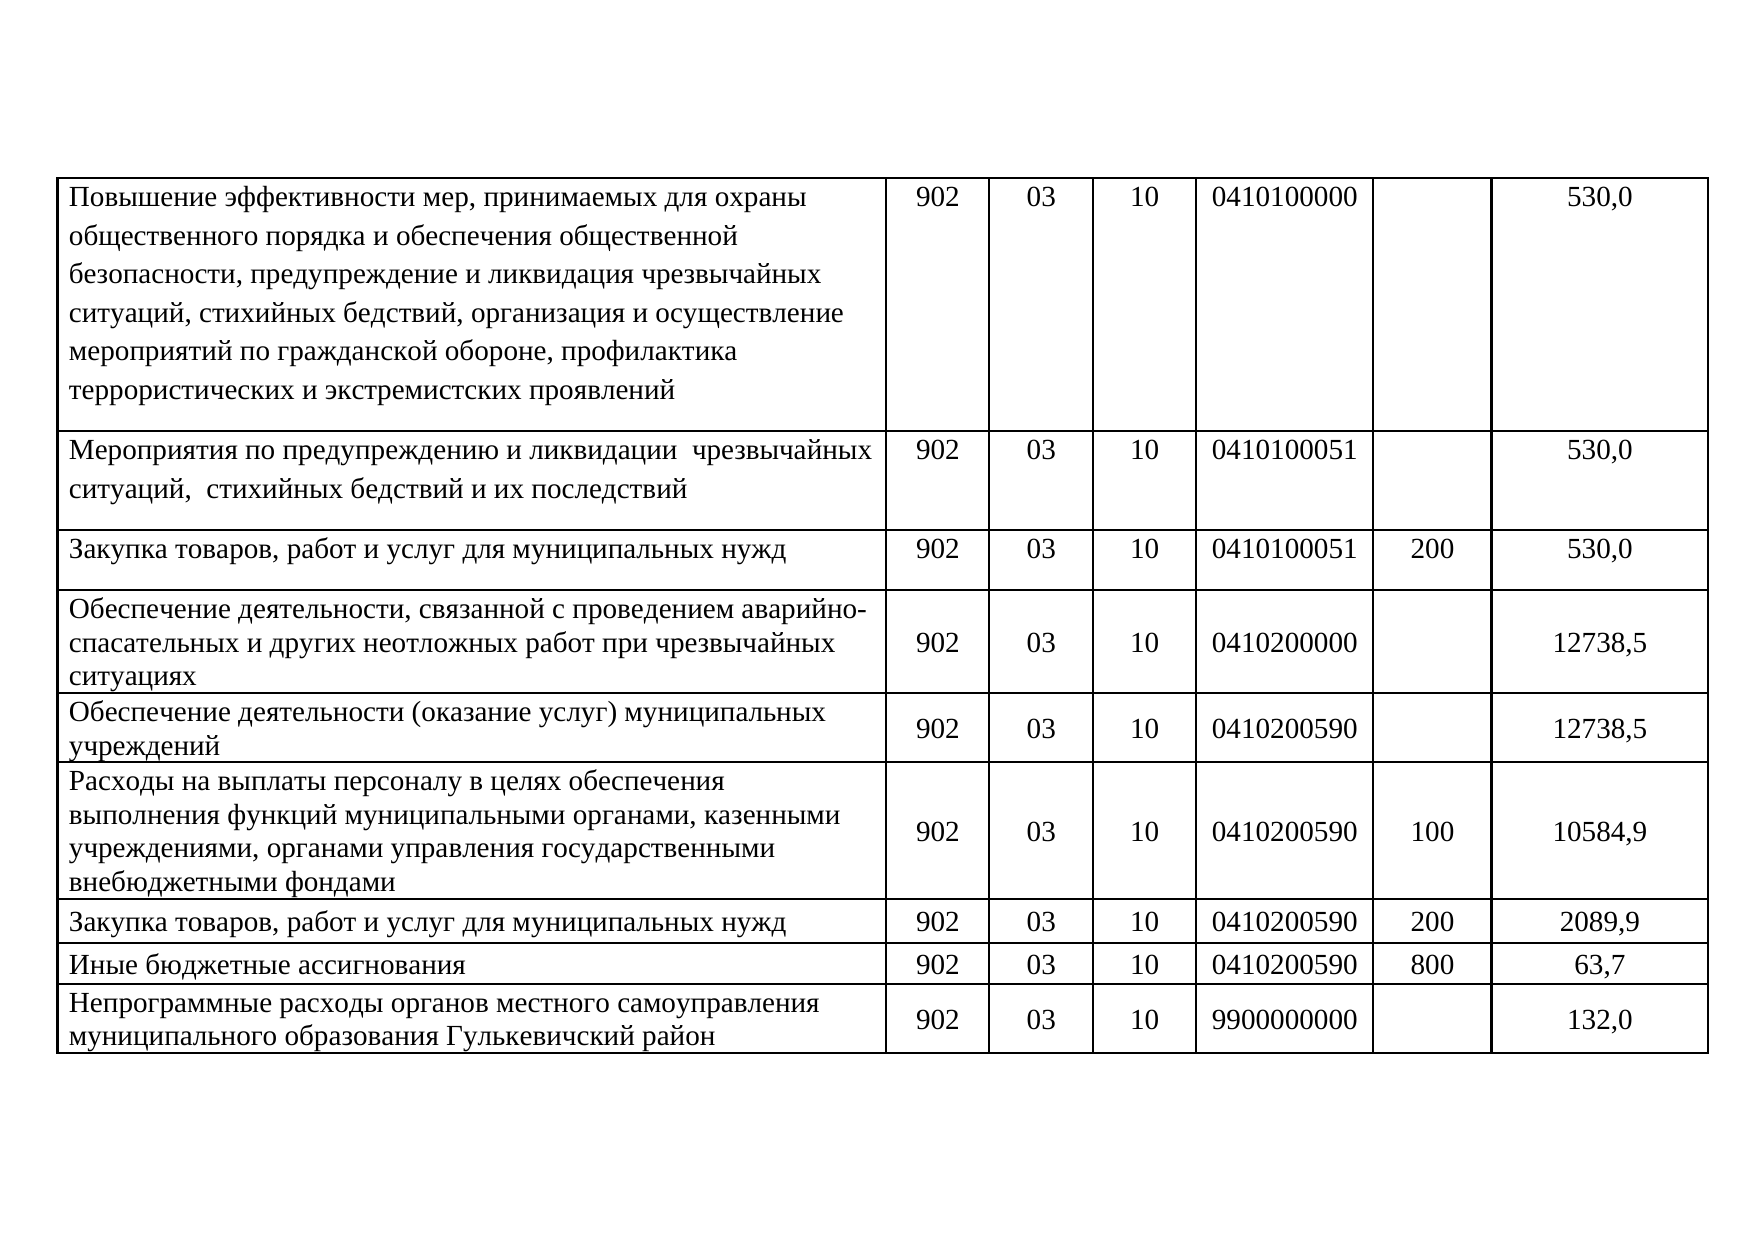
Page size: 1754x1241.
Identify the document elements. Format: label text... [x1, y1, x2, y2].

table_cell 10 [1094, 985, 1195, 1052]
table_cell 12738,5 [1493, 591, 1707, 692]
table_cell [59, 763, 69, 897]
table_cell 902 [887, 763, 988, 897]
table_cell 902 [887, 591, 988, 692]
table_cell 10 [1094, 900, 1195, 942]
table_cell 902 [887, 900, 988, 942]
table_cell [1374, 694, 1490, 761]
table_cell 200 [1374, 900, 1490, 942]
table_cell 2089,9 [1493, 900, 1707, 942]
table_cell 100 [1374, 763, 1490, 897]
table_cell 530,0 [1493, 432, 1707, 529]
table_cell 10 [1094, 432, 1195, 529]
table_cell 03 [990, 763, 1092, 897]
table_cell 10 [1094, 179, 1195, 430]
table_cell Закупка товаров, работ и услуг для муниципальных нужд [59, 531, 885, 589]
table_cell 03 [990, 985, 1092, 1052]
table_cell 63,7 [1493, 944, 1707, 983]
table_cell 902 [887, 694, 988, 761]
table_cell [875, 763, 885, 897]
table_cell 200 [1374, 531, 1490, 589]
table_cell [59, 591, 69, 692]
table_cell 03 [990, 900, 1092, 942]
table_cell [1374, 179, 1490, 430]
table_cell 9900000000 [1197, 985, 1372, 1052]
table_cell Иные бюджетные ассигнования [59, 944, 885, 983]
table_cell 0410200590 [1197, 763, 1372, 897]
table_cell [1374, 591, 1490, 692]
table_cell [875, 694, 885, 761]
table_cell 132,0 [1493, 985, 1707, 1052]
table_cell 0410100051 [1197, 531, 1372, 589]
table_cell 10584,9 [1493, 763, 1707, 897]
table_cell 10 [1094, 763, 1195, 897]
table_cell 902 [887, 944, 988, 983]
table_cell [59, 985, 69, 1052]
table_cell 03 [990, 944, 1092, 983]
table_cell 0410200590 [1197, 694, 1372, 761]
table_cell [1374, 985, 1490, 1052]
table_cell Повышение эффективности мер, принимаемых для охраны общественного порядка и обеспечения общественной безопасности, предупреждение и ликвидация чрезвычайных ситуаций, стихийных бедствий, организация и осуществление мероприятий по гражданской обороне, профилактика террористических и экстремистских проявлений [59, 179, 885, 430]
table_cell 902 [887, 985, 988, 1052]
table_cell 0410200000 [1197, 591, 1372, 692]
table_cell Закупка товаров, работ и услуг для муниципальных нужд [59, 900, 885, 942]
table_cell 800 [1374, 944, 1490, 983]
table_cell 03 [990, 179, 1092, 430]
table_cell 03 [990, 694, 1092, 761]
table_cell 03 [990, 591, 1092, 692]
table_cell [1374, 432, 1490, 529]
table_cell 12738,5 [1493, 694, 1707, 761]
table_cell 902 [887, 432, 988, 529]
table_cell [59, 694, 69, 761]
table_cell 0410200590 [1197, 944, 1372, 983]
table_cell 10 [1094, 531, 1195, 589]
table_cell 902 [887, 179, 988, 430]
table_cell 03 [990, 531, 1092, 589]
table_cell 530,0 [1493, 179, 1707, 430]
table_cell Мероприятия по предупреждению и ликвидации чрезвычайных ситуаций, стихийных бедствий и их последствий [59, 432, 885, 529]
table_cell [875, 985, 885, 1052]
table_cell 0410100051 [1197, 432, 1372, 529]
table_cell 10 [1094, 591, 1195, 692]
table_cell 10 [1094, 694, 1195, 761]
table_cell 0410200590 [1197, 900, 1372, 942]
table_cell 902 [887, 531, 988, 589]
table_cell 03 [990, 432, 1092, 529]
table_cell 530,0 [1493, 531, 1707, 589]
table_cell 0410100000 [1197, 179, 1372, 430]
table_cell 10 [1094, 944, 1195, 983]
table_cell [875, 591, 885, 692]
